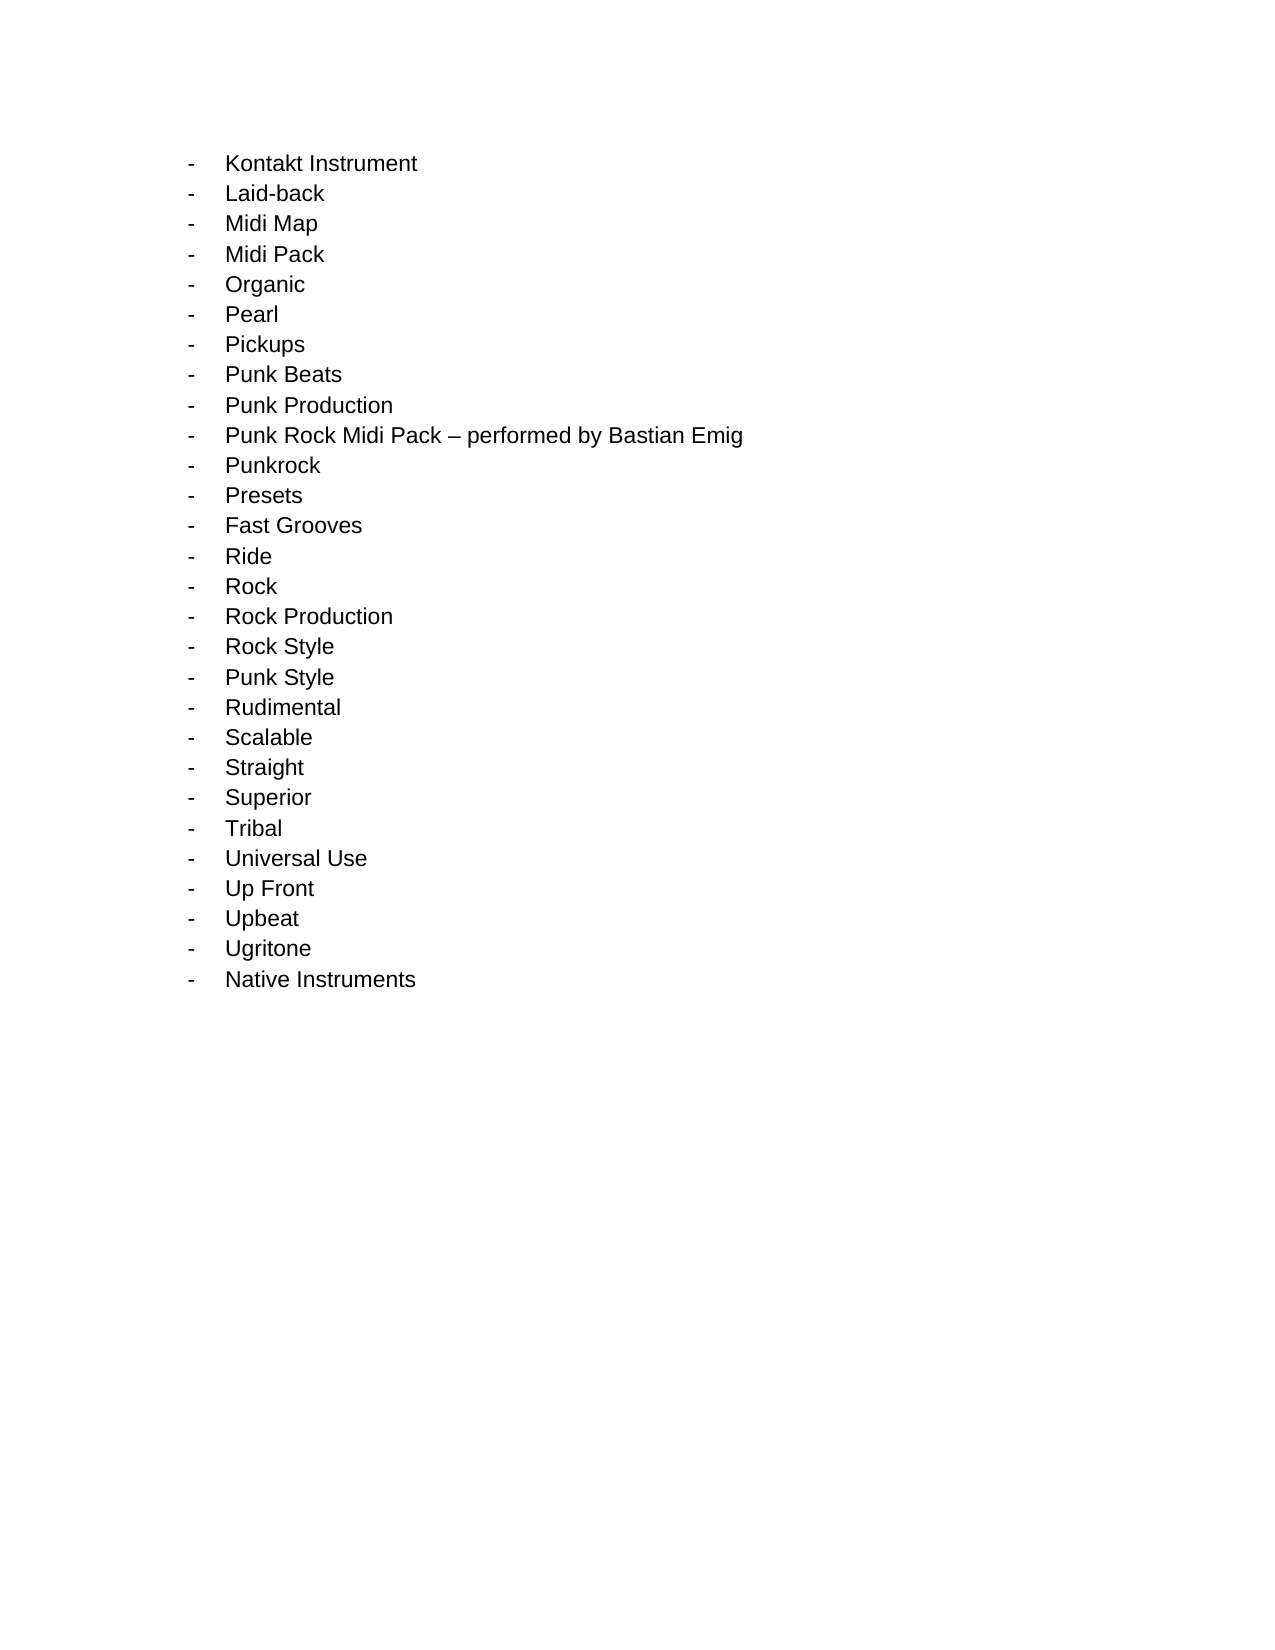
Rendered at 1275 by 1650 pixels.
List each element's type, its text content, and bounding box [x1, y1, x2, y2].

list Punk Rock Midi Pack – performed by Bastian Emig [187, 422, 1125, 448]
list Organic [187, 271, 1125, 297]
list Universal Use [187, 845, 1125, 871]
list Laid-back [187, 180, 1125, 207]
list Punk Beats [187, 361, 1125, 388]
list Punk Style [187, 663, 1125, 690]
list Pickups [187, 331, 1125, 358]
list Kontakt Instrument [187, 150, 1125, 176]
list Ugritone [187, 935, 1125, 962]
list Midi Pack [187, 241, 1125, 267]
list Pearl [187, 301, 1125, 327]
list Rudimental [187, 694, 1125, 720]
list Midi Map [187, 210, 1125, 237]
list Native Instruments [187, 966, 1125, 992]
list Rock Style [187, 633, 1125, 660]
list Ride [187, 543, 1125, 569]
list Straight [187, 754, 1125, 781]
list Scalable [187, 724, 1125, 750]
list Up Front [187, 875, 1125, 901]
list Fast Grooves [187, 512, 1125, 539]
list Superior [187, 784, 1125, 811]
list Rock Production [187, 603, 1125, 629]
list Tribal [187, 814, 1125, 841]
list Presets [187, 482, 1125, 509]
list Upbeat [187, 905, 1125, 932]
list Punkrock [187, 452, 1125, 478]
list Punk Production [187, 392, 1125, 418]
list Rock [187, 573, 1125, 599]
